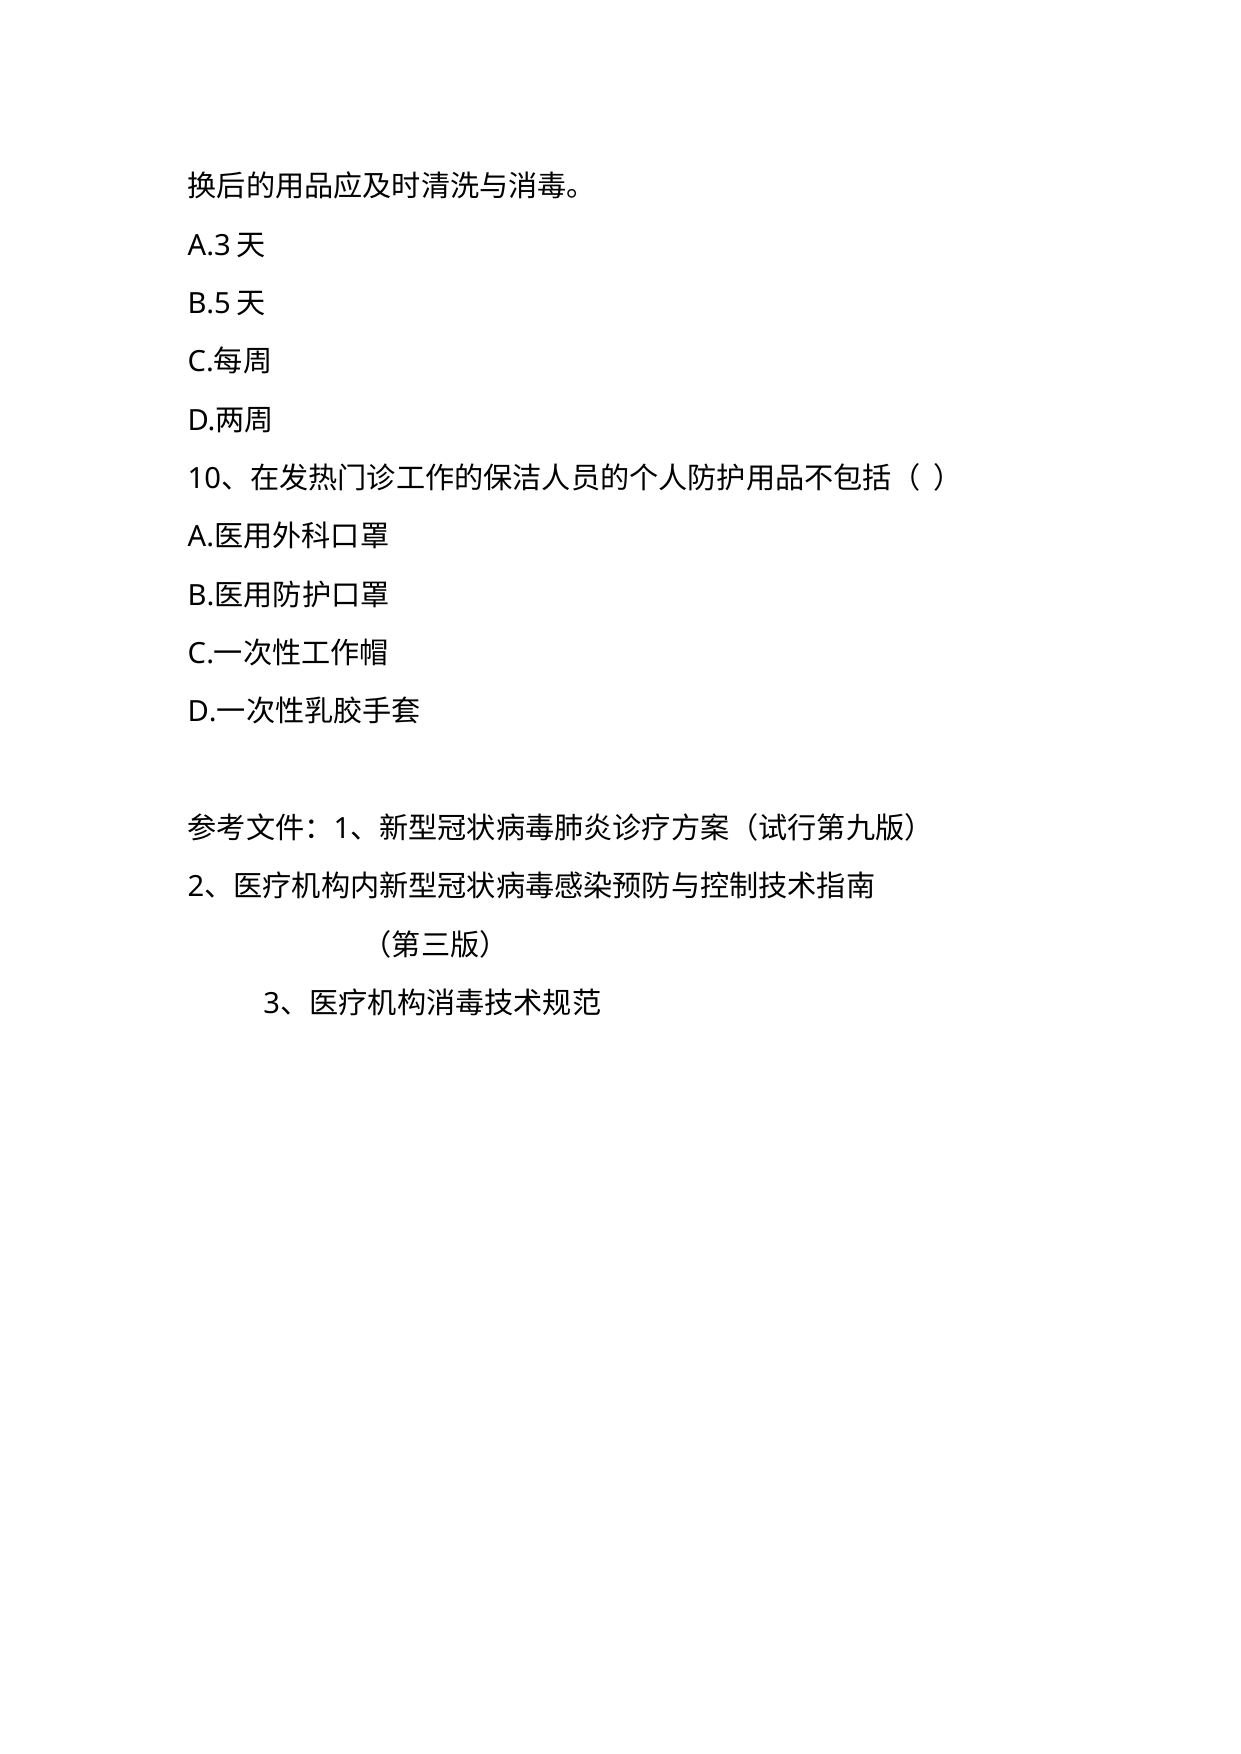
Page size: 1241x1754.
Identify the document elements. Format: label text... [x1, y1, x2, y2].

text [187, 150, 1053, 208]
text D.两周 [187, 383, 1053, 442]
text C.每周 [187, 325, 1053, 383]
text A.医用外科口罩 [187, 500, 1053, 558]
text B.医用防护口罩 [187, 558, 1053, 617]
text A.3天 [187, 208, 1053, 267]
text B.5天 [187, 267, 1053, 325]
text 10、在发热门诊工作的保洁人员的个人防护用品不包括（ ） [187, 442, 1053, 500]
text 参考文件：1、新型冠状病毒肺炎诊疗方案（试行第九版） [187, 792, 1053, 850]
text C.一次性工作帽 [187, 617, 1053, 675]
list 医疗机构内新型冠状病毒感染预防与控制技术指南 [187, 850, 1053, 908]
list （第三版） [333, 908, 1053, 967]
text 3、医疗机构消毒技术规范 [187, 967, 1053, 1025]
text D.一次性乳胶手套 [187, 675, 1053, 733]
